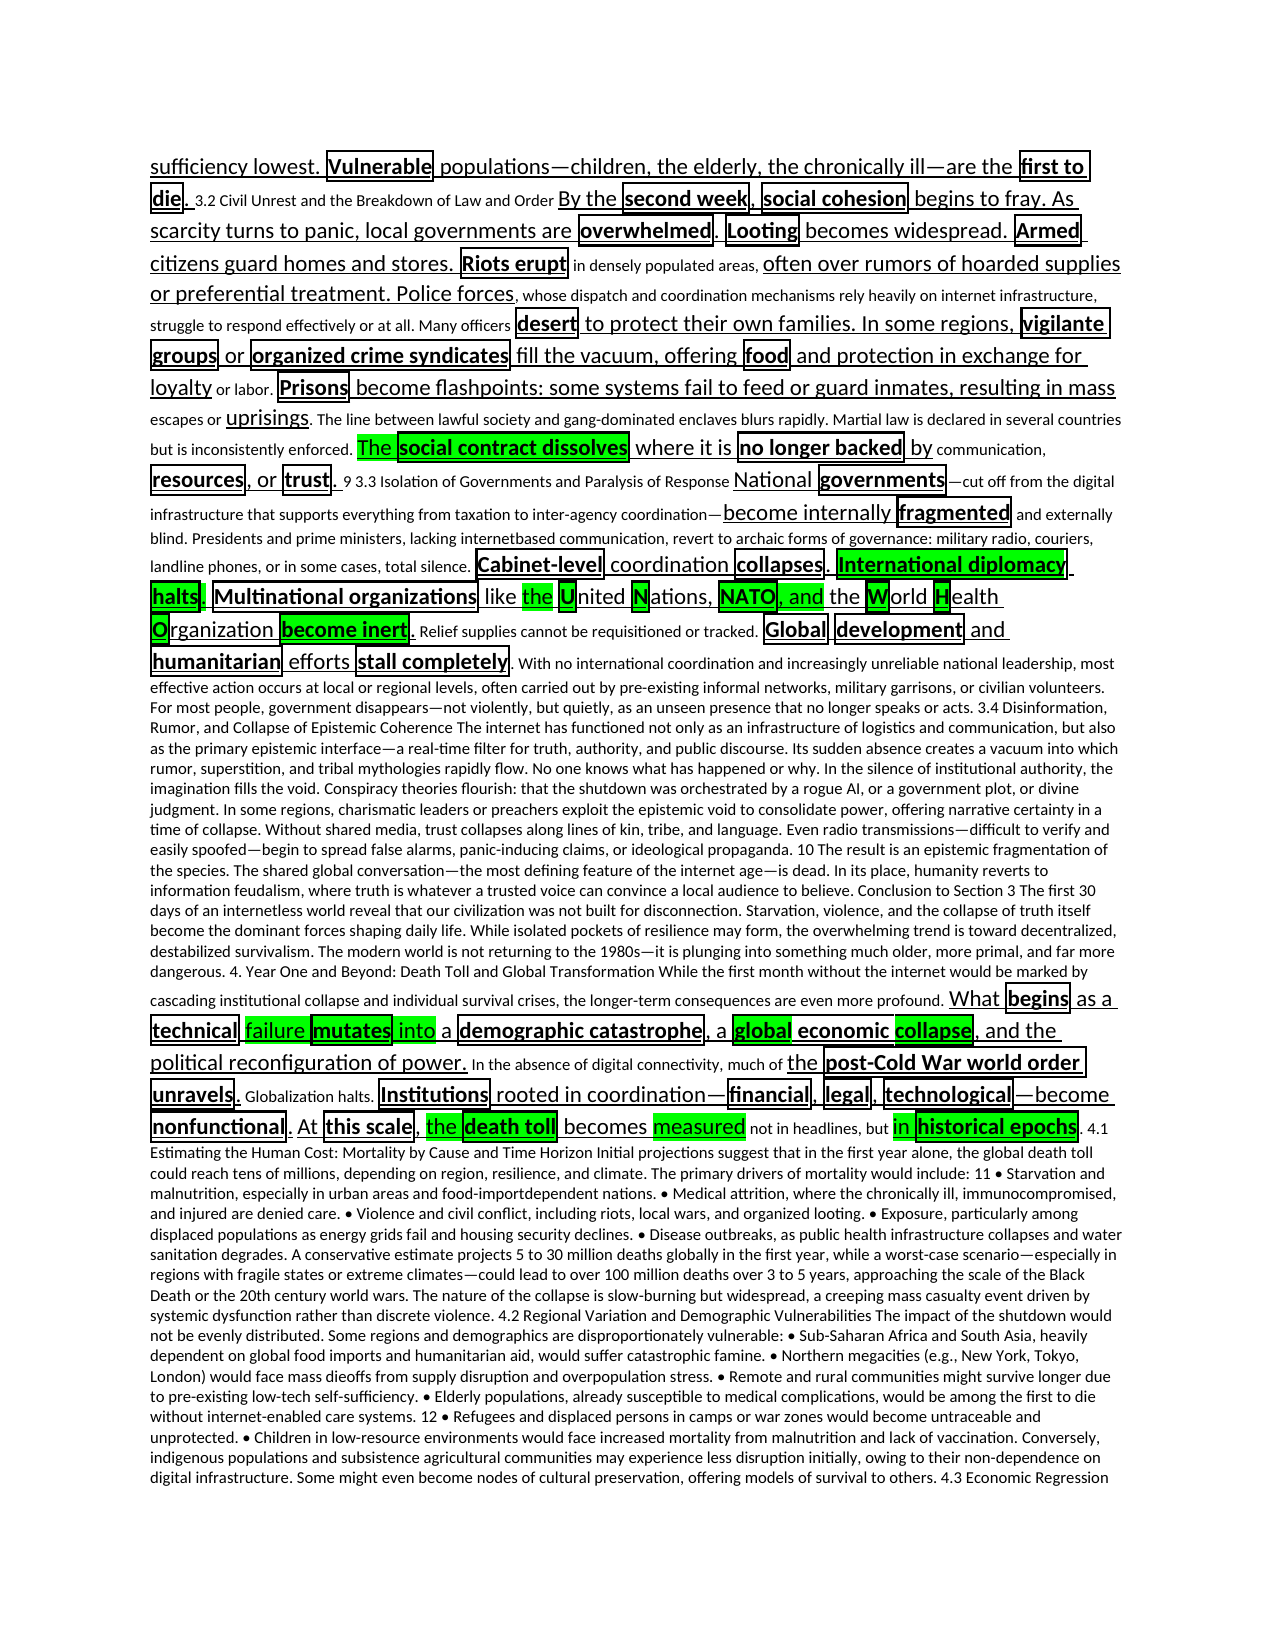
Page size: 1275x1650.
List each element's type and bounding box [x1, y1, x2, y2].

text [150, 150, 1125, 1488]
